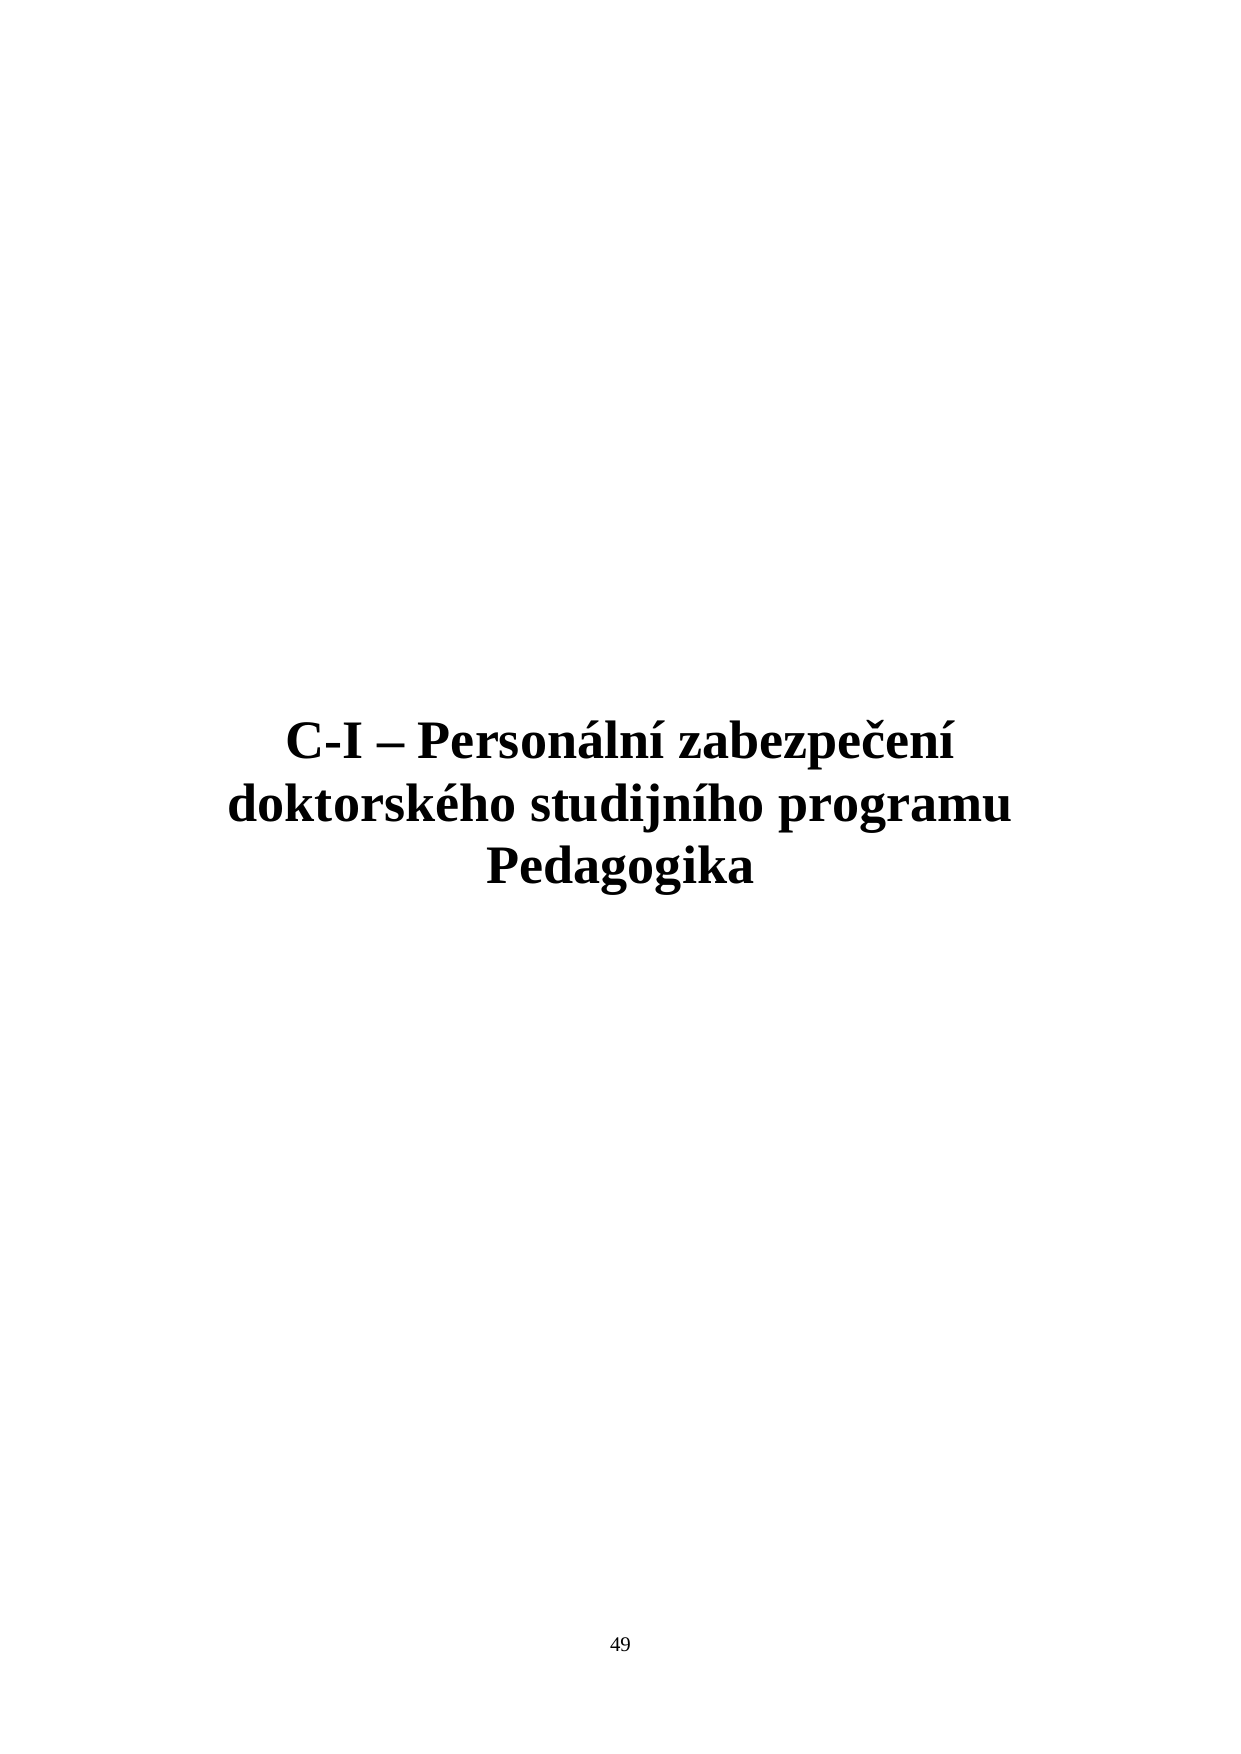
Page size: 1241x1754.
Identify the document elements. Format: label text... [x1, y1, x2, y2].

text C-I – Personální zabezpečení doktorského studijního programu Pedagogika [148, 708, 1093, 895]
